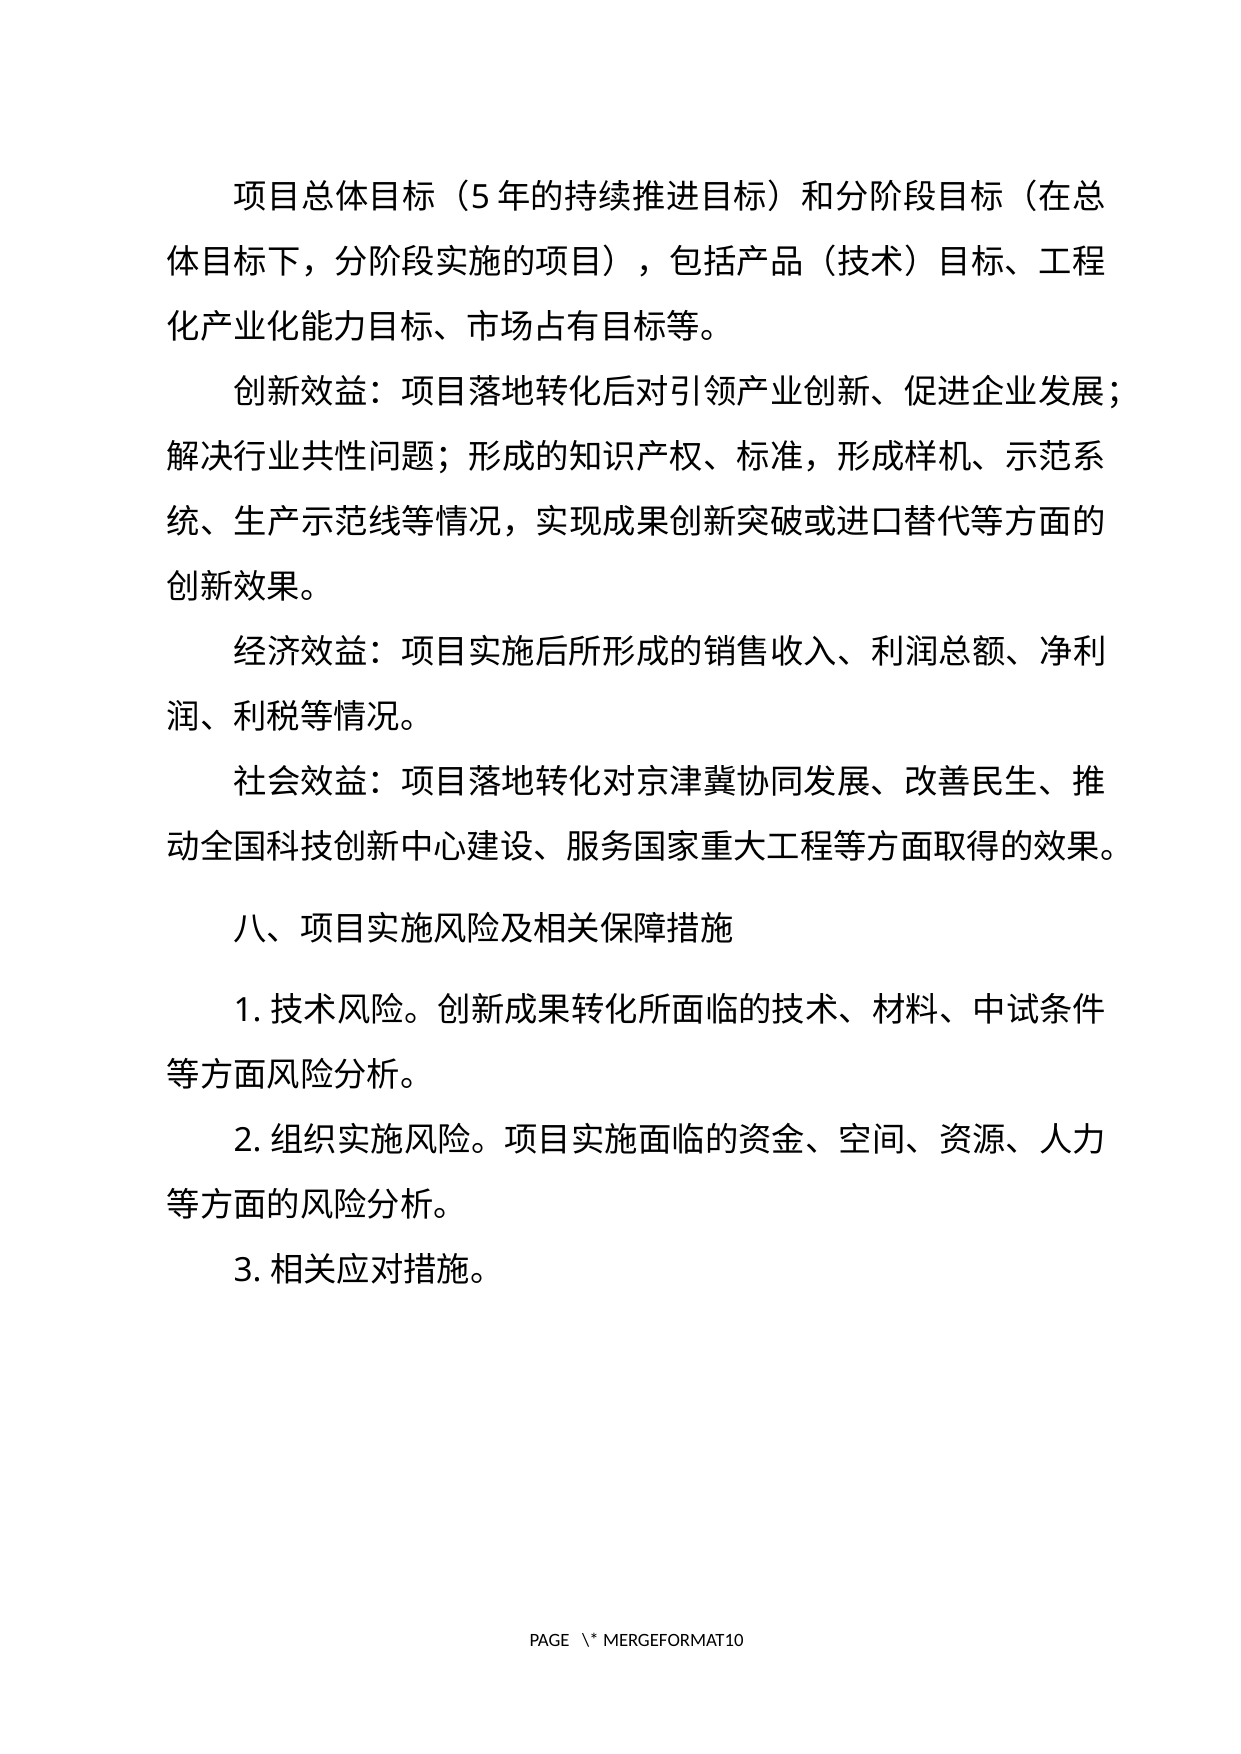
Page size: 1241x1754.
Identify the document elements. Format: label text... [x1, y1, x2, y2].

text 社会效益：项目落地转化对京津冀协同发展、改善民生、推动全国科技创新中心建设、服务国家重大工程等方面取得的效果。 [167, 747, 1106, 877]
text 3. 相关应对措施。 [167, 1234, 1106, 1299]
text 创新效益：项目落地转化后对引领产业创新、促进企业发展；解决行业共性问题；形成的知识产权、标准，形成样机、示范系统、生产示范线等情况，实现成果创新突破或进口替代等方面的创新效果。 [167, 357, 1106, 617]
text 八、项目实施风险及相关保障措施 [167, 893, 1106, 958]
text 项目总体目标（5年的持续推进目标）和分阶段目标（在总体目标下，分阶段实施的项目），包括产品（技术）目标、工程化产业化能力目标、市场占有目标等。 [167, 162, 1106, 357]
text 经济效益：项目实施后所形成的销售收入、利润总额、净利润、利税等情况。 [167, 617, 1106, 747]
text 1. 技术风险。创新成果转化所面临的技术、材料、中试条件等方面风险分析。 [167, 974, 1106, 1104]
text 2. 组织实施风险。项目实施面临的资金、空间、资源、人力等方面的风险分析。 [167, 1104, 1106, 1234]
